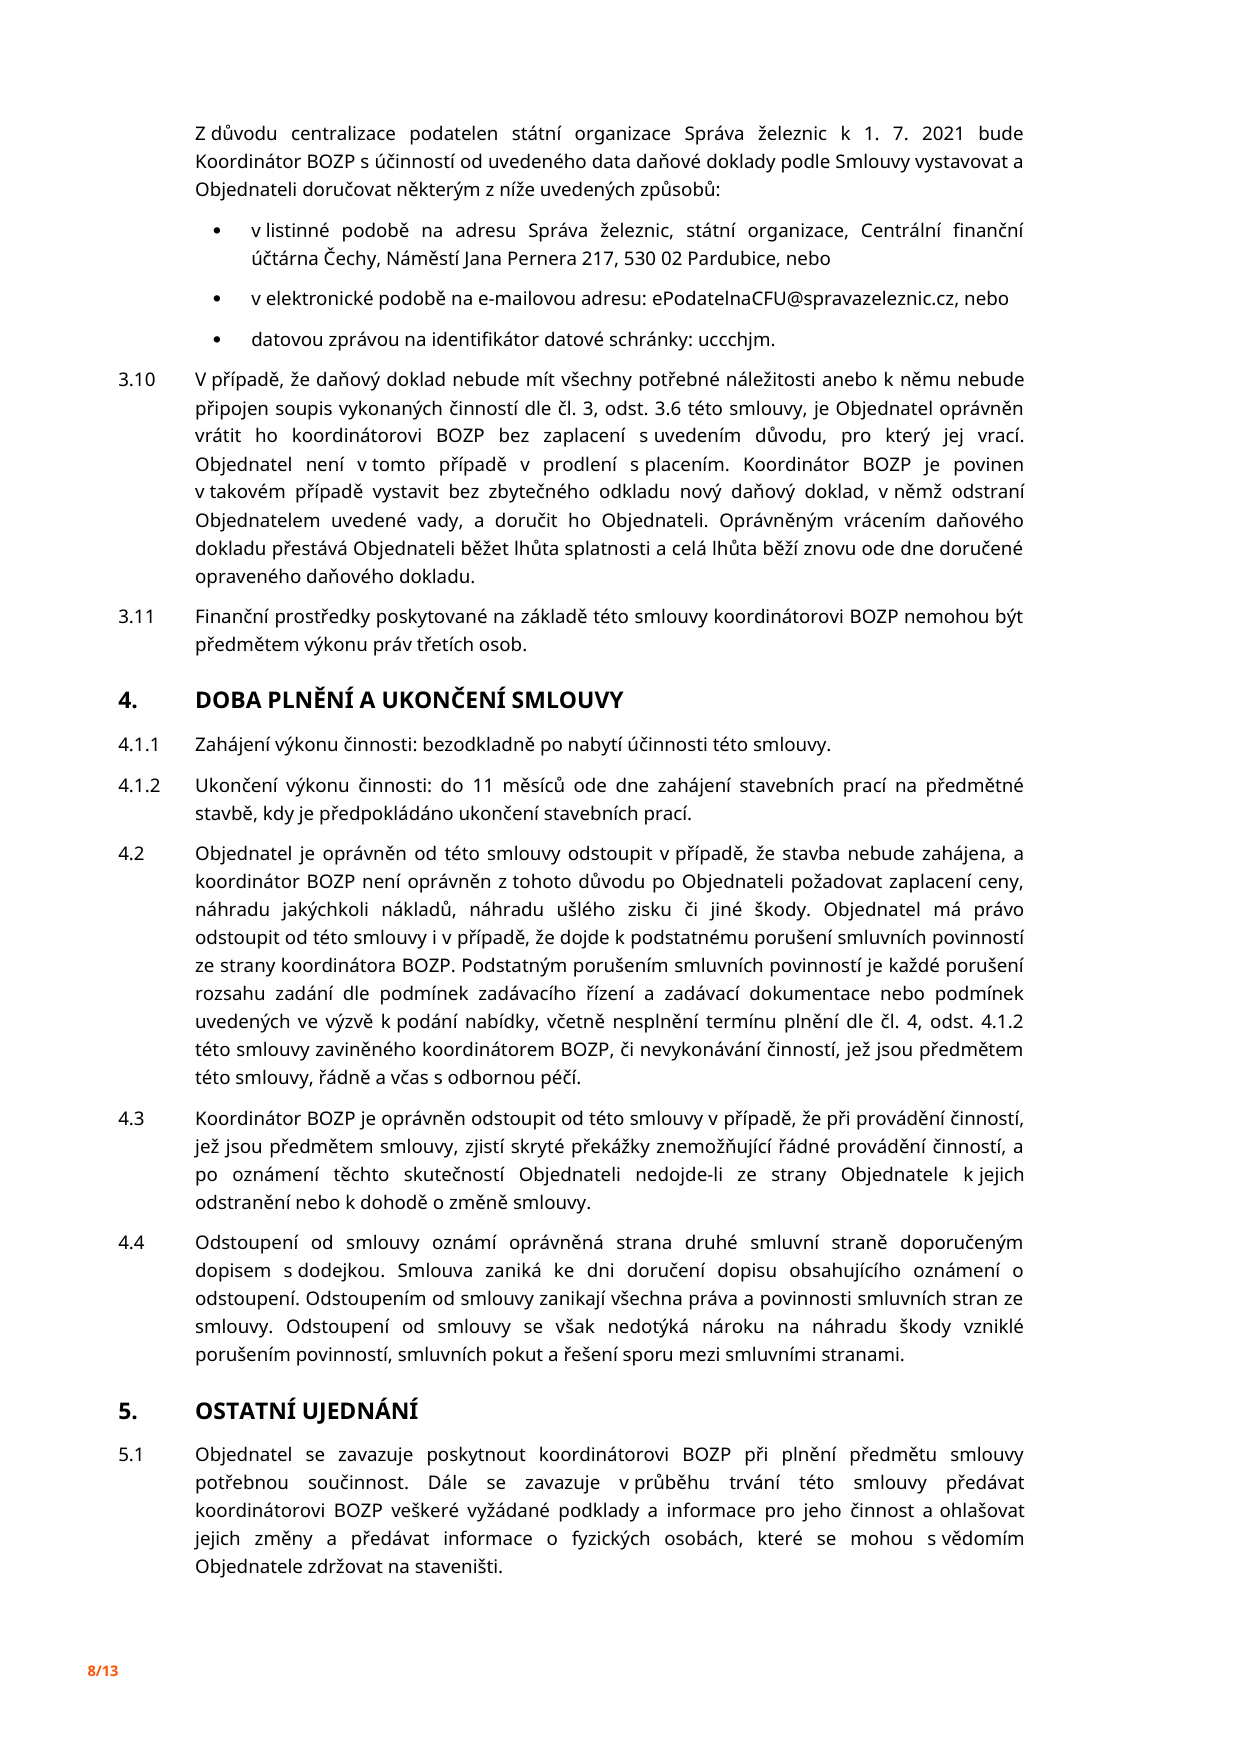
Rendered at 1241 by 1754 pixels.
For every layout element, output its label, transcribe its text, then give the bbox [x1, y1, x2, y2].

list Odstoupení od smlouvy oznámí oprávněná strana druhé smluvní straně doporučeným dopisem s dodejkou. Smlouva zaniká ke dni doručení dopisu obsahujícího oznámení o odstoupení. Odstoupením od smlouvy zanikají všechna práva a povinnosti smluvních stran ze smlouvy. Odstoupení od smlouvy se však nedotýká nároku na náhradu škody vzniklé porušením povinností, smluvních pokut a řešení sporu mezi smluvními stranami. [118, 1230, 1024, 1367]
list OSTATNÍ UJEDNÁNÍ [118, 1395, 1024, 1426]
list Objednatel je oprávněn od této smlouvy odstoupit v případě, že stavba nebude zahájena, a koordinátor BOZP není oprávněn z tohoto důvodu po Objednateli požadovat zaplacení ceny, náhradu jakýchkoli nákladů, náhradu ušlého zisku či jiné škody. Objednatel má právo odstoupit od této smlouvy i v případě, že dojde k podstatnému porušení smluvních povinností ze strany koordinátora BOZP. Podstatným porušením smluvních povinností je každé porušení rozsahu zadání dle podmínek zadávacího řízení a zadávací dokumentace nebo podmínek uvedených ve výzvě k podání nabídky, včetně nesplnění termínu plnění dle čl. 4, odst. 4.1.2 této smlouvy zaviněného koordinátorem BOZP, či nevykonávání činností, jež jsou předmětem této smlouvy, řádně a včas s odbornou péčí. [118, 840, 1024, 1090]
list Finanční prostředky poskytované na základě této smlouvy koordinátorovi BOZP nemohou být předmětem výkonu práv třetích osob. [118, 603, 1024, 657]
list v listinné podobě na adresu Správa železnic, státní organizace, Centrální finanční účtárna Čechy, Náměstí Jana Pernera 217, 530 02 Pardubice, nebo [213, 217, 1024, 271]
list Ukončení výkonu činnosti: do 11 měsíců ode dne zahájení stavebních prací na předmětné stavbě, kdy je předpokládáno ukončení stavebních prací. [118, 772, 1024, 825]
list v elektronické podobě na e-mailovou adresu: ePodatelnaCFU@spravazeleznic.cz, nebo [213, 286, 1024, 311]
list DOBA PLNĚNÍ A UKONČENÍ SMLOUVY [118, 684, 1024, 716]
list Zahájení výkonu činnosti: bezodkladně po nabytí účinnosti této smlouvy. [118, 731, 1024, 757]
list V případě, že daňový doklad nebude mít všechny potřebné náležitosti anebo k němu nebude připojen soupis vykonaných činností dle čl. 3, odst. 3.6 této smlouvy, je Objednatel oprávněn vrátit ho koordinátorovi BOZP bez zaplacení s uvedením důvodu, pro který jej vrací. Objednatel není v tomto případě v prodlení s placením. Koordinátor BOZP je povinen v takovém případě vystavit bez zbytečného odkladu nový daňový doklad, v němž odstraní Objednatelem uvedené vady, a doručit ho Objednateli. Oprávněným vrácením daňového dokladu přestává Objednateli běžet lhůta splatnosti a celá lhůta běží znovu ode dne doručené opraveného daňového dokladu. [118, 367, 1024, 588]
list Objednatel se zavazuje poskytnout koordinátorovi BOZP při plnění předmětu smlouvy potřebnou součinnost. Dále se zavazuje v průběhu trvání této smlouvy předávat koordinátorovi BOZP veškeré vyžádané podklady a informace pro jeho činnost a ohlašovat jejich změny a předávat informace o fyzických osobách, které se mohou s vědomím Objednatele zdržovat na staveništi. [118, 1442, 1024, 1579]
list datovou zprávou na identifikátor datové schránky: uccchjm. [213, 326, 1024, 352]
text Z důvodu centralizace podatelen státní organizace Správa železnic k 1. 7. 2021 bude Koordinátor BOZP s účinností od uvedeného data daňové doklady podle Smlouvy vystavovat a Objednateli doručovat některým z níže uvedených způsobů: [195, 121, 1024, 202]
list Koordinátor BOZP je oprávněn odstoupit od této smlouvy v případě, že při provádění činností, jež jsou předmětem smlouvy, zjistí skryté překážky znemožňující řádné provádění činností, a po oznámení těchto skutečností Objednateli nedojde-li ze strany Objednatele k jejich odstranění nebo k dohodě o změně smlouvy. [118, 1105, 1024, 1215]
